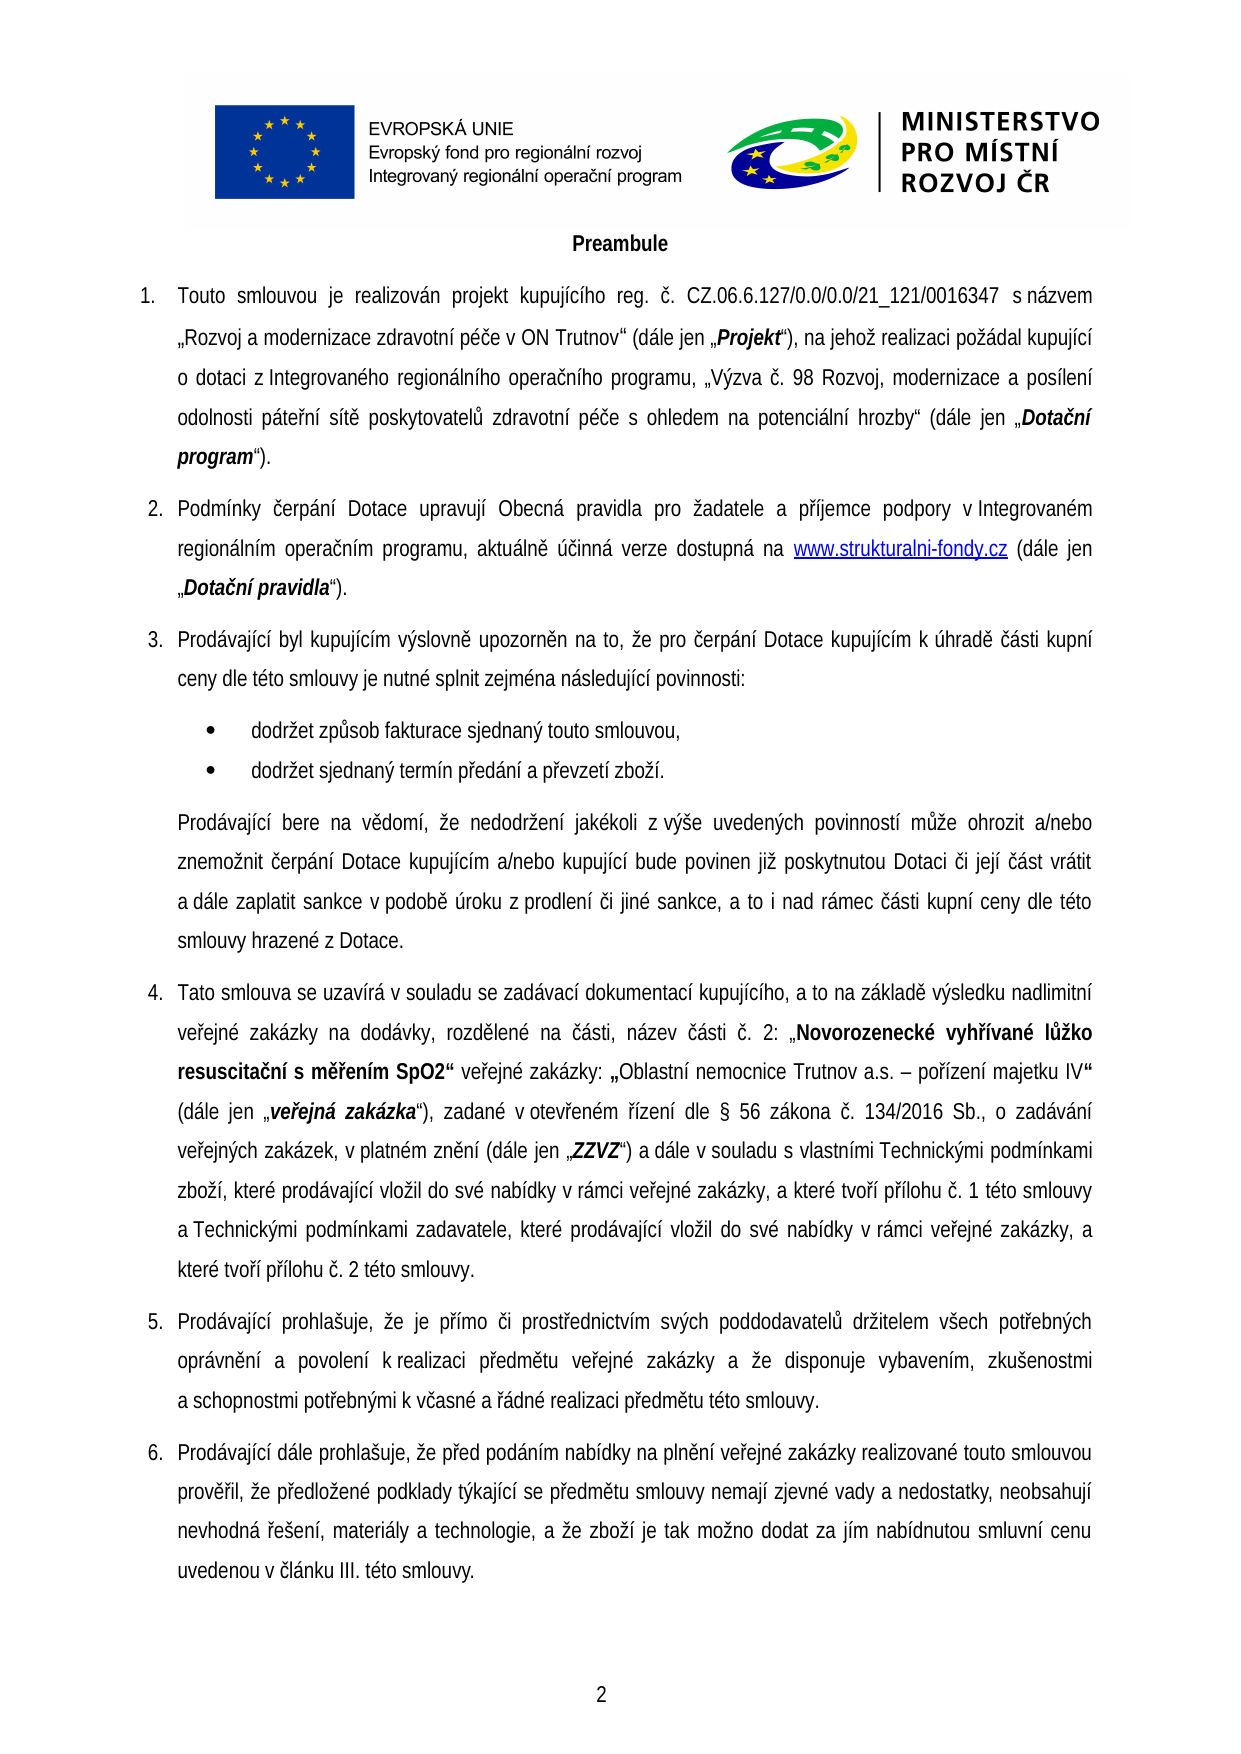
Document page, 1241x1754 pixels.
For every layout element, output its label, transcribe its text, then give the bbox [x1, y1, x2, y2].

list Tato smlouva se uzavírá v souladu se zadávací dokumentací kupujícího, a to na základě výsledku nadlimitní veřejné zakázky na dodávky, rozdělené na části, název části č. 2: „Novorozenecké vyhřívané lůžko resuscitační s měřením SpO2“ veřejné zakázky: „Oblastní nemocnice Trutnov a.s. – pořízení majetku IV“ (dále jen „veřejná zakázka“), zadané v otevřeném řízení dle § 56 zákona č. 134/2016 Sb., o zadávání veřejných zakázek, v platném znění (dále jen „ZZVZ“) a dále v souladu s vlastními Technickými podmínkami zboží, které prodávající vložil do své nabídky v rámci veřejné zakázky, a které tvoří přílohu č. 1 této smlouvy a Technickými podmínkami zadavatele, které prodávající vložil do své nabídky v rámci veřejné zakázky, a které tvoří přílohu č. 2 této smlouvy. [148, 979, 1093, 1282]
list Podmínky čerpání Dotace upravují Obecná pravidla pro žadatele a příjemce podpory v Integrovaném regionálním operačním programu, aktuálně účinná verze dostupná na www.strukturalni-fondy.cz (dále jen „Dotační pravidla“). [148, 495, 1093, 600]
picture [184, 73, 1130, 230]
list Prodávající dále prohlašuje, že před podáním nabídky na plnění veřejné zakázky realizované touto smlouvou prověřil, že předložené podklady týkající se předmětu smlouvy nemají zjevné vady a nedostatky, neobsahují nevhodná řešení, materiály a technologie, a že zboží je tak možno dodat za jím nabídnutou smluvní cenu uvedenou v článku III. této smlouvy. [148, 1438, 1093, 1583]
list Touto smlouvou je realizován projekt kupujícího reg. č. CZ.06.6.127/0.0/0.0/21_121/0016347 s názvem „Rozvoj a modernizace zdravotní péče v ON Trutnov“ (dále jen „Projekt“), na jehož realizaci požádal kupující o dotaci z Integrovaného regionálního operačního programu, „Výzva č. 98 Rozvoj, modernizace a posílení odolnosti páteřní sítě poskytovatelů zdravotní péče s ohledem na potenciální hrozby“ (dále jen „Dotační program“). [140, 282, 1093, 469]
list Prodávající bere na vědomí, že nedodržení jakékoli z výše uvedených povinností může ohrozit a/nebo znemožnit čerpání Dotace kupujícím a/nebo kupující bude povinen již poskytnutou Dotaci či její část vrátit a dále zaplatit sankce v podobě úroku z prodlení či jiné sankce, a to i nad rámec části kupní ceny dle této smlouvy hrazené z Dotace. [177, 809, 1093, 954]
list Prodávající byl kupujícím výslovně upozorněn na to, že pro čerpání Dotace kupujícím k úhradě části kupní ceny dle této smlouvy je nutné splnit zejména následující povinnosti: [148, 626, 1093, 692]
list Prodávající prohlašuje, že je přímo či prostřednictvím svých poddodavatelů držitelem všech potřebných oprávnění a povolení k realizaci předmětu veřejné zakázky a že disponuje vybavením, zkušenostmi a schopnostmi potřebnými k včasné a řádné realizaci předmětu této smlouvy. [148, 1308, 1093, 1413]
list dodržet sjednaný termín předání a převzetí zboží. [207, 757, 1093, 783]
list dodržet způsob fakturace sjednaný touto smlouvou, [207, 717, 1093, 744]
text Preambule [148, 230, 1093, 256]
